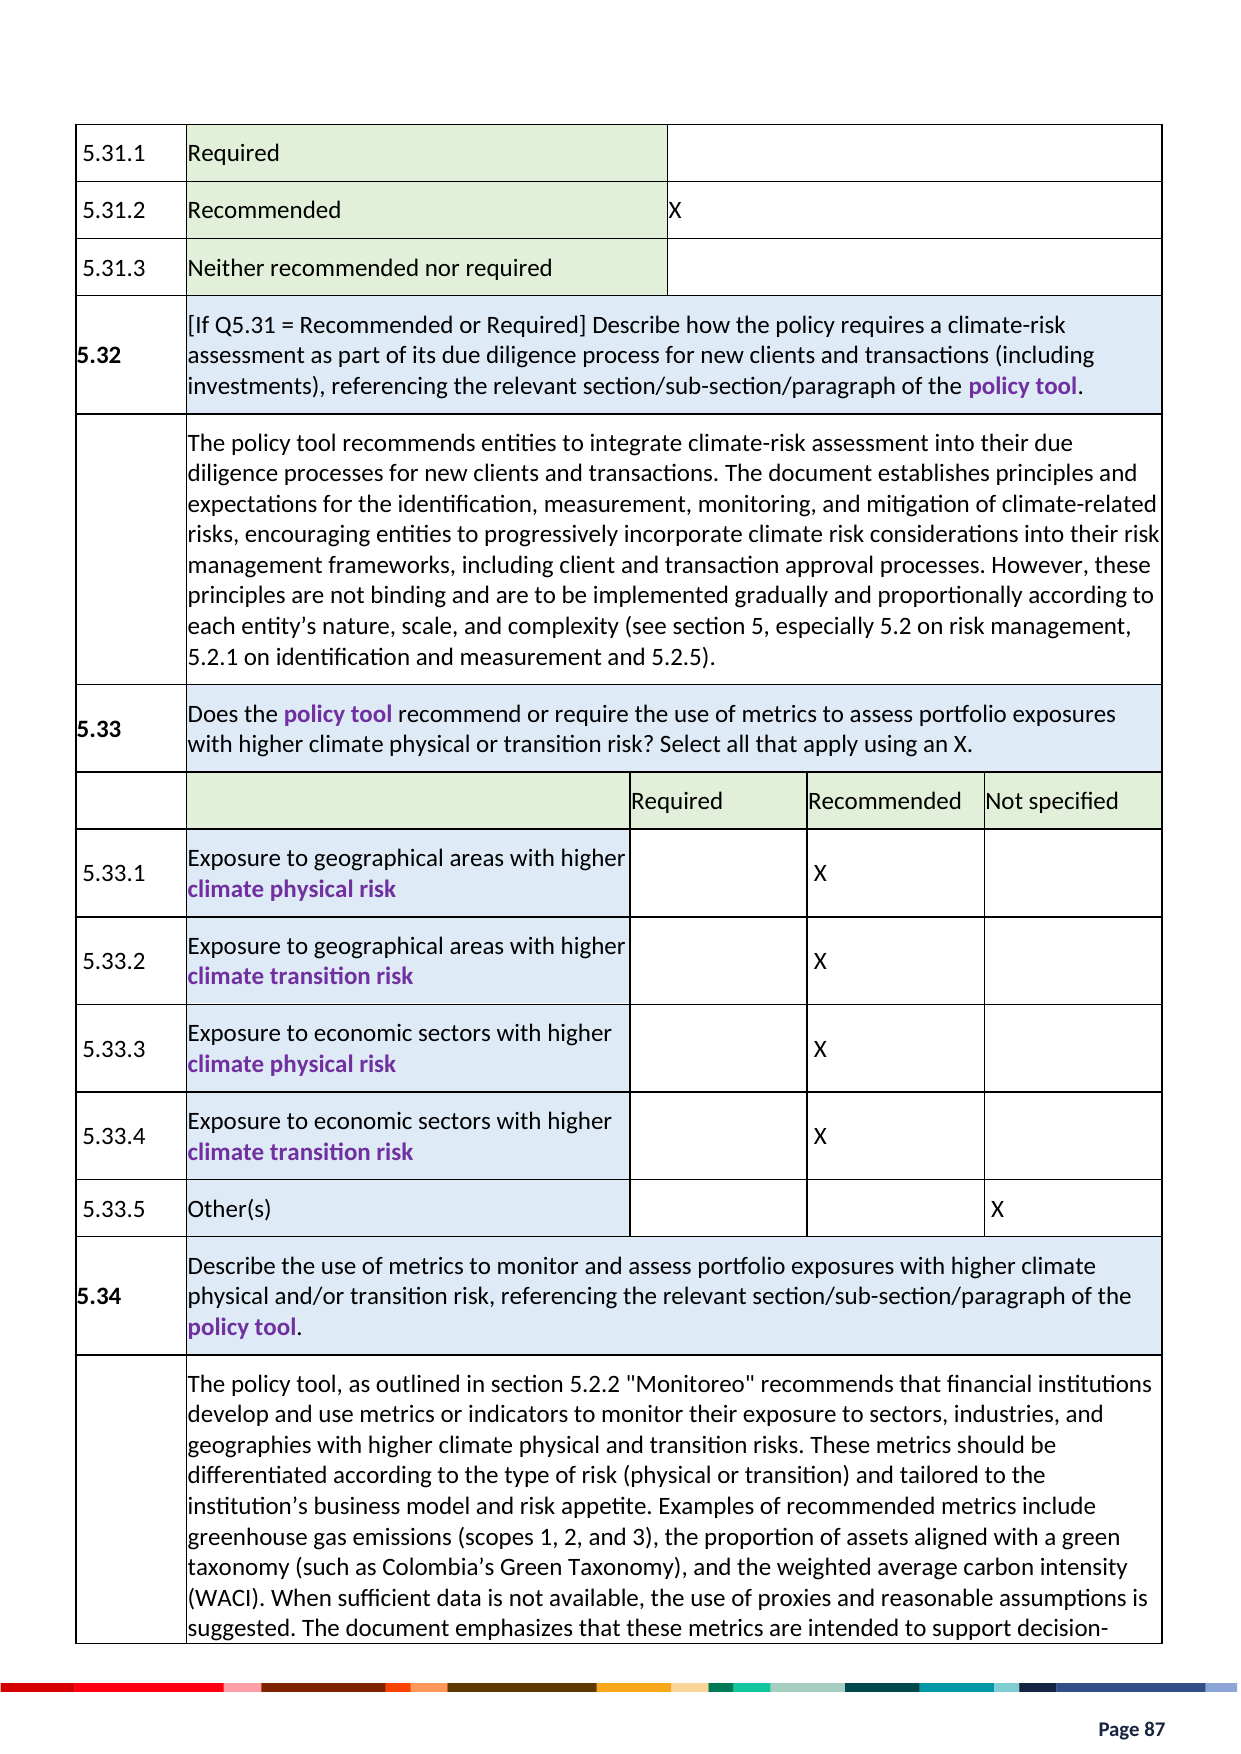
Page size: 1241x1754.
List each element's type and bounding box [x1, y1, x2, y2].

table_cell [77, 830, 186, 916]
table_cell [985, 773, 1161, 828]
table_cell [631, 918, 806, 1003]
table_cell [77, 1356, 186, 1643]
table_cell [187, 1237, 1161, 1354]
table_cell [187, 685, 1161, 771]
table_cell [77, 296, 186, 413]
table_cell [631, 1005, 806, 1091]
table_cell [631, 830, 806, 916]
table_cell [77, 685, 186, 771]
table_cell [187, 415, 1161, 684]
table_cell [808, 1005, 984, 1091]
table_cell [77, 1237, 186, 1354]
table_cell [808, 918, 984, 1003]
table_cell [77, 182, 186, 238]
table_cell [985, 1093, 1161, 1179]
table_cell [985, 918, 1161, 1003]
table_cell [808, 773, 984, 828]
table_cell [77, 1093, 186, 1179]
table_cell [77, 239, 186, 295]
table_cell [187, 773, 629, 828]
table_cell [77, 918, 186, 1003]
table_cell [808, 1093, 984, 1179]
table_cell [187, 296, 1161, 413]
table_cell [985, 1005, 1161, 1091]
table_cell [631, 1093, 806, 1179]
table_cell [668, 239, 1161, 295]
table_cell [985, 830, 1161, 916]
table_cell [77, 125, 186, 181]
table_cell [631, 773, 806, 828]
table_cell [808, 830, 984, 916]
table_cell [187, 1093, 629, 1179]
picture [0, 1683, 1236, 1692]
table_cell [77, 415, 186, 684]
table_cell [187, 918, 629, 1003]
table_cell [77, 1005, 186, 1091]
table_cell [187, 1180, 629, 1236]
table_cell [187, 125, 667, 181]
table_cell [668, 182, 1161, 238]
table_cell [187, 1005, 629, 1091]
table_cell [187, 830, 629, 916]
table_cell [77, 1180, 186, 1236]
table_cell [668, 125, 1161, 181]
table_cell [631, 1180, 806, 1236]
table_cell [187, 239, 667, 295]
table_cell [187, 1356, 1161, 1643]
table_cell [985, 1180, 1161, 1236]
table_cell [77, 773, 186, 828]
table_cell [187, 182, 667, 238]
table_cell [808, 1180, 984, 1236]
